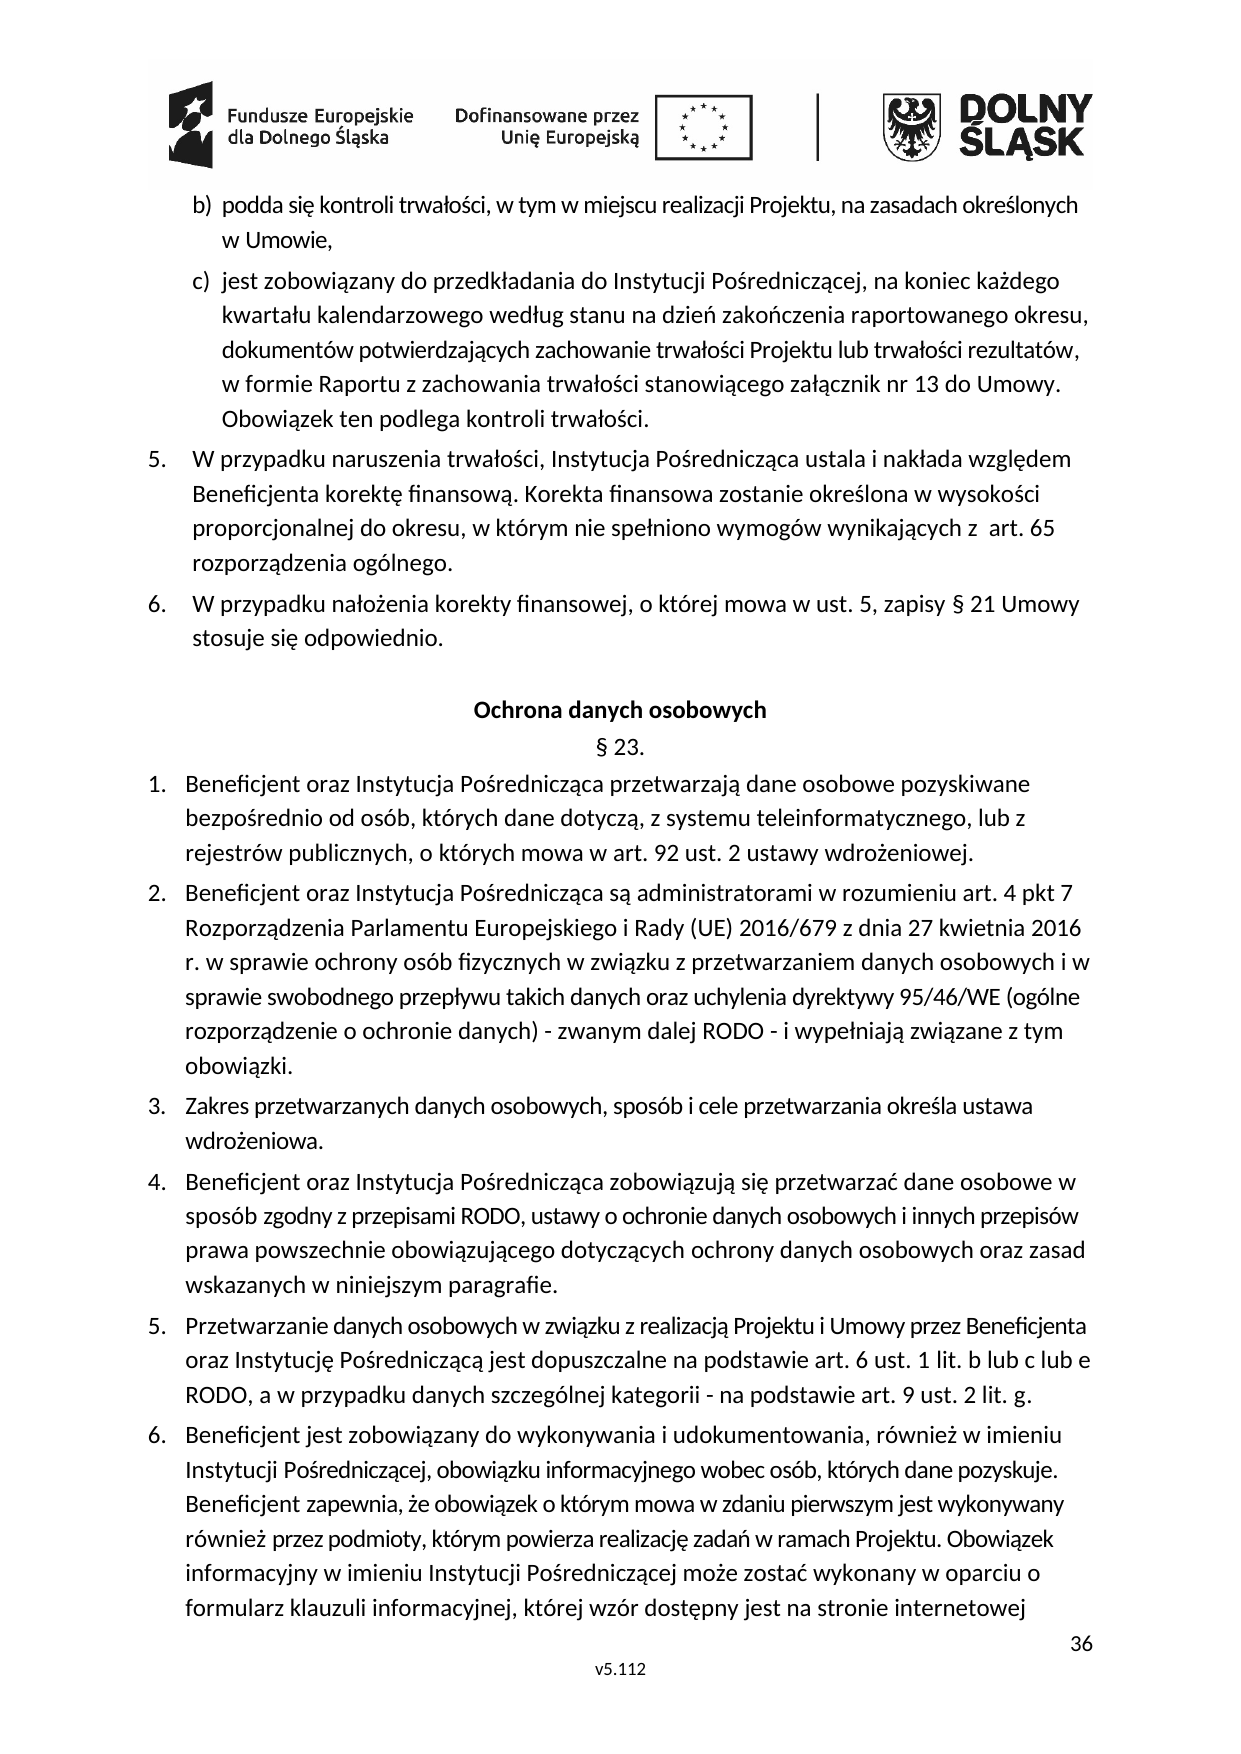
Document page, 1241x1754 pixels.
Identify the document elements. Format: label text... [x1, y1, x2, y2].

subtitle Ochrona danych osobowych [148, 694, 1093, 725]
list W przypadku nałożenia korekty finansowej, o której mowa w ust. 5, zapisy § 21 Umowy stosuje się odpowiednio. [148, 588, 1093, 653]
list Beneficjent oraz Instytucja Pośrednicząca są administratorami w rozumieniu art. 4 pkt 7 Rozporządzenia Parlamentu Europejskiego i Rady (UE) 2016/679 z dnia 27 kwietnia 2016 r. w sprawie ochrony osób fizycznych w związku z przetwarzaniem danych osobowych i w sprawie swobodnego przepływu takich danych oraz uchylenia dyrektywy 95/46/WE (ogólne rozporządzenie o ochronie danych) - zwanym dalej RODO - i wypełniają związane z tym obowiązki. [148, 877, 1093, 1080]
list jest zobowiązany do przedkładania do Instytucji Pośredniczącej, na koniec każdego kwartału kalendarzowego według stanu na dzień zakończenia raportowanego okresu, dokumentów potwierdzających zachowanie trwałości Projektu lub trwałości rezultatów, w formie Raportu z zachowania trwałości stanowiącego załącznik nr 13 do Umowy. Obowiązek ten podlega kontroli trwałości. [192, 265, 1093, 433]
list Beneficjent oraz Instytucja Pośrednicząca przetwarzają dane osobowe pozyskiwane bezpośrednio od osób, których dane dotyczą, z systemu teleinformatycznego, lub z rejestrów publicznych, o których mowa w art. 92 ust. 2 ustawy wdrożeniowej. [148, 768, 1093, 867]
list W przypadku naruszenia trwałości, Instytucja Pośrednicząca ustala i nakłada względem Beneficjenta korektę finansową. Korekta finansowa zostanie określona w wysokości proporcjonalnej do okresu, w którym nie spełniono wymogów wynikających z art. 65 rozporządzenia ogólnego. [148, 443, 1093, 577]
subtitle § 23. [148, 731, 1093, 761]
list podda się kontroli trwałości, w tym w miejscu realizacji Projektu, na zasadach określonych w Umowie, [192, 190, 1093, 255]
list Przetwarzanie danych osobowych w związku z realizacją Projektu i Umowy przez Beneficjenta oraz Instytucję Pośredniczącą jest dopuszczalne na podstawie art. 6 ust. 1 lit. b lub c lub e RODO, a w przypadku danych szczególnej kategorii - na podstawie art. 9 ust. 2 lit. g. [148, 1310, 1093, 1409]
picture [147, 59, 1093, 190]
list Zakres przetwarzanych danych osobowych, sposób i cele przetwarzania określa ustawa wdrożeniowa. [148, 1091, 1093, 1156]
list Beneficjent oraz Instytucja Pośrednicząca zobowiązują się przetwarzać dane osobowe w sposób zgodny z przepisami RODO, ustawy o ochronie danych osobowych i innych przepisów prawa powszechnie obowiązującego dotyczących ochrony danych osobowych oraz zasad wskazanych w niniejszym paragrafie. [148, 1166, 1093, 1300]
